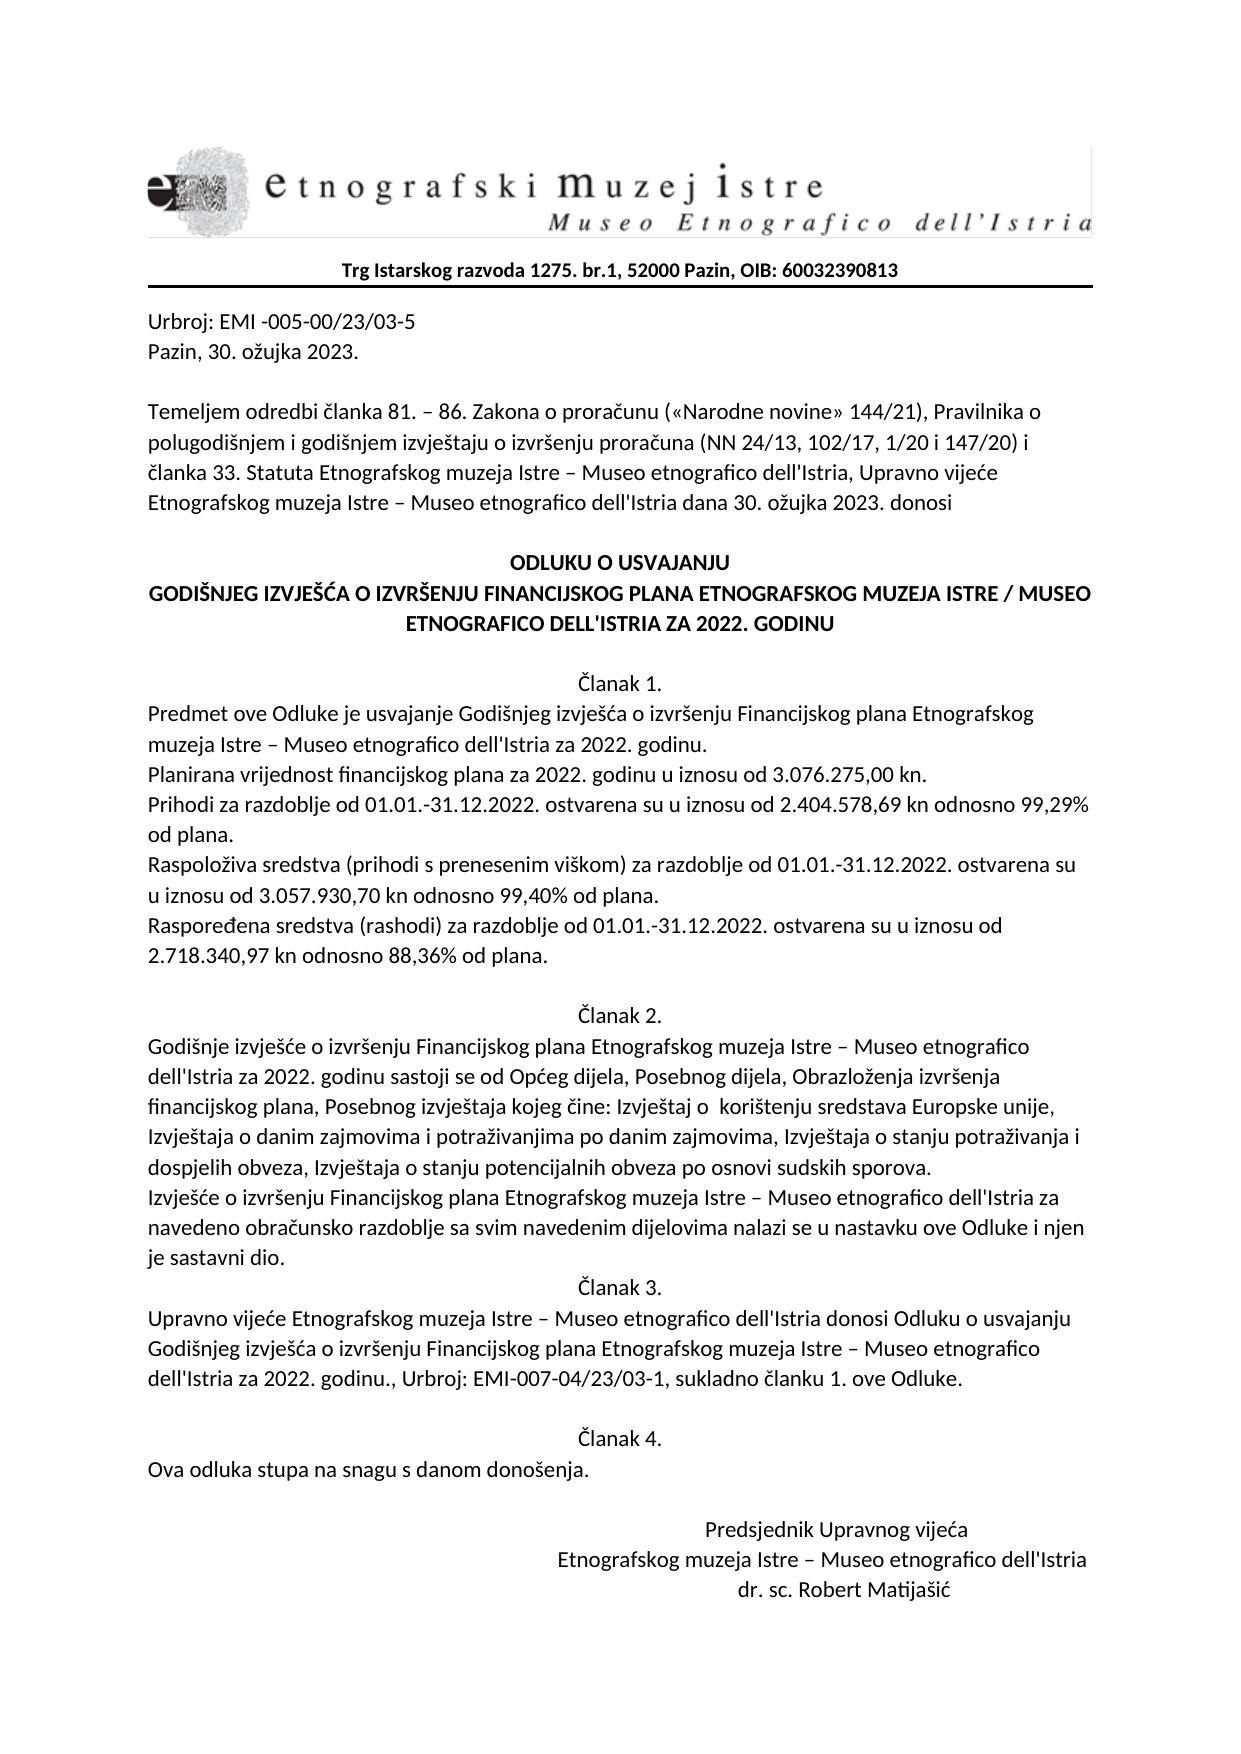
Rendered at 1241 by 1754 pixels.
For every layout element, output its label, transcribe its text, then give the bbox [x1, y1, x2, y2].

text Predsjednik Upravnog vijeća [148, 1515, 1093, 1543]
text dr. sc. Robert Matijašić [148, 1576, 1093, 1604]
text Planirana vrijednost financijskog plana za 2022. godinu u iznosu od 3.076.275,00 kn. [148, 760, 1093, 788]
text GODIŠNJEG IZVJEŠĆA O IZVRŠENJU FINANCIJSKOG PLANA ETNOGRAFSKOG MUZEJA ISTRE / MUSEO ETNOGRAFICO DELL'ISTRIA ZA 2022. GODINU [148, 579, 1093, 637]
text Izvješće o izvršenju Financijskog plana Etnografskog muzeja Istre – Museo etnografico dell'Istria za navedeno obračunsko razdoblje sa svim navedenim dijelovima nalazi se u nastavku ove Odluke i njen je sastavni dio. [148, 1183, 1093, 1271]
text Godišnje izvješće o izvršenju Financijskog plana Etnografskog muzeja Istre – Museo etnografico dell'Istria za 2022. godinu sastoji se od Općeg dijela, Posebnog dijela, Obrazloženja izvršenja financijskog plana, Posebnog izvještaja kojeg čine: Izvještaj o korištenju sredstava Europske unije, Izvještaja o danim zajmovima i potraživanjima po danim zajmovima, Izvještaja o stanju potraživanja i dospjelih obveza, Izvještaja o stanju potencijalnih obveza po osnovi sudskih sporova. [148, 1032, 1093, 1181]
text Članak 3. [148, 1273, 1093, 1302]
text Članak 1. [148, 669, 1093, 697]
text Temeljem odredbi članka 81. – 86. Zakona o proračunu («Narodne novine» 144/21), Pravilnika o polugodišnjem i godišnjem izvještaju o izvršenju proračuna (NN 24/13, 102/17, 1/20 i 147/20) i članka 33. Statuta Etnografskog muzeja Istre – Museo etnografico dell'Istria, Upravno vijeće Etnografskog muzeja Istre – Museo etnografico dell'Istria dana 30. ožujka 2023. donosi [148, 397, 1093, 516]
text Pazin, 30. ožujka 2023. [148, 337, 1093, 365]
text Raspoređena sredstva (rashodi) za razdoblje od 01.01.-31.12.2022. ostvarena su u iznosu od 2.718.340,97 kn odnosno 88,36% od plana. [148, 911, 1093, 969]
text Članak 4. [148, 1424, 1093, 1453]
text Raspoloživa sredstva (prihodi s prenesenim viškom) za razdoblje od 01.01.-31.12.2022. ostvarena su u iznosu od 3.057.930,70 kn odnosno 99,40% od plana. [148, 851, 1093, 909]
text Članak 2. [148, 1002, 1093, 1030]
text Trg Istarskog razvoda 1275. br.1, 52000 Pazin, OIB: 60032390813 [148, 258, 1093, 285]
text ODLUKU O USVAJANJU [148, 548, 1093, 577]
text Urbroj: EMI -005-00/23/03-5 [148, 307, 1093, 335]
text Ova odluka stupa na snagu s danom donošenja. [148, 1455, 1093, 1483]
text Predmet ove Odluke je usvajanje Godišnjeg izvješća o izvršenju Financijskog plana Etnografskog muzeja Istre – Museo etnografico dell'Istria za 2022. godinu. [148, 699, 1093, 758]
text Prihodi za razdoblje od 01.01.-31.12.2022. ostvarena su u iznosu od 2.404.578,69 kn odnosno 99,29% od plana. [148, 790, 1093, 848]
text Etnografskog muzeja Istre – Museo etnografico dell'Istria [148, 1545, 1093, 1573]
text Upravno vijeće Etnografskog muzeja Istre – Museo etnografico dell'Istria donosi Odluku o usvajanju Godišnjeg izvješća o izvršenju Financijskog plana Etnografskog muzeja Istre – Museo etnografico dell'Istria za 2022. godinu., Urbroj: EMI-007-04/23/03-1, sukladno članku 1. ove Odluke. [148, 1304, 1093, 1392]
picture [147, 147, 1093, 239]
